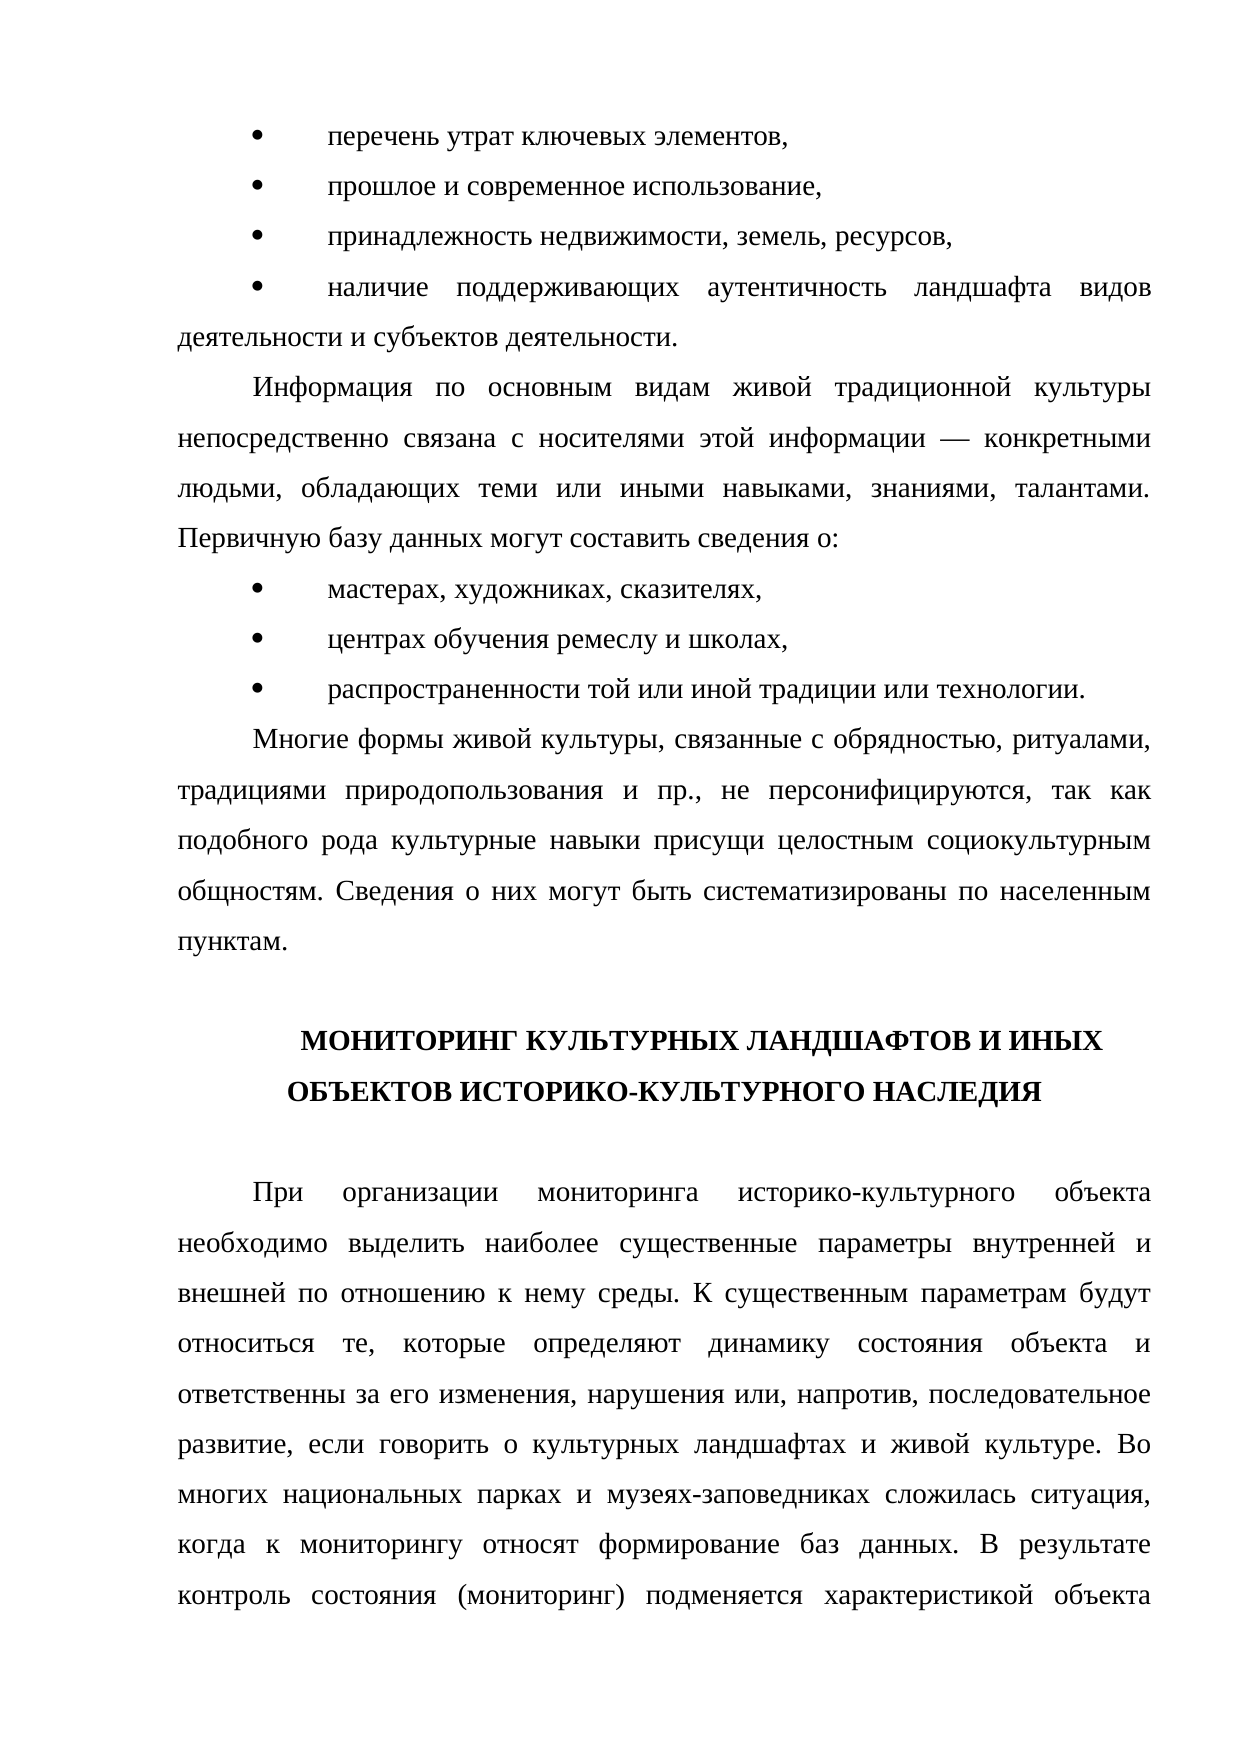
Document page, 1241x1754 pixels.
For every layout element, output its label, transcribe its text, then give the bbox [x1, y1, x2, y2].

list центрах обучения ремеслу и школах, [177, 621, 1152, 655]
list принадлежность недвижимости, земель, ресурсов, [177, 219, 1152, 252]
list прошлое и современное использование, [177, 168, 1152, 202]
list Многие формы живой культуры, связанные с обрядностью, ритуалами, традициями природопользования и пр., не персонифицируются, так как подобного рода культурные навыки присущи целостным социокультурным общностям. Сведения о них могут быть систематизированы по населенным пунктам. [177, 722, 1152, 957]
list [177, 1175, 1152, 1611]
list МОНИТОРИНГ КУЛЬТУРНЫХ ЛАНДШАФТОВ И ИНЫХ ОБЪЕКТОВ ИСТОРИКО-КУЛЬТУРНОГО НАСЛЕДИЯ [177, 1024, 1152, 1108]
list мастерах, художниках, сказителях, [177, 571, 1152, 604]
list Информация по основным видам живой традиционной культуры непосредственно связана с носителями этой информации — конкретными людьми, обладающих теми или иными навыками, знаниями, талантами. Первичную базу данных могут составить сведения о: [177, 370, 1152, 554]
list наличие поддерживающих аутентичность ландшафта видов деятельности и субъектов деятельности. [177, 269, 1152, 353]
list распространенности той или иной традиции или технологии. [177, 672, 1152, 705]
list перечень утрат ключевых элементов, [177, 118, 1152, 152]
